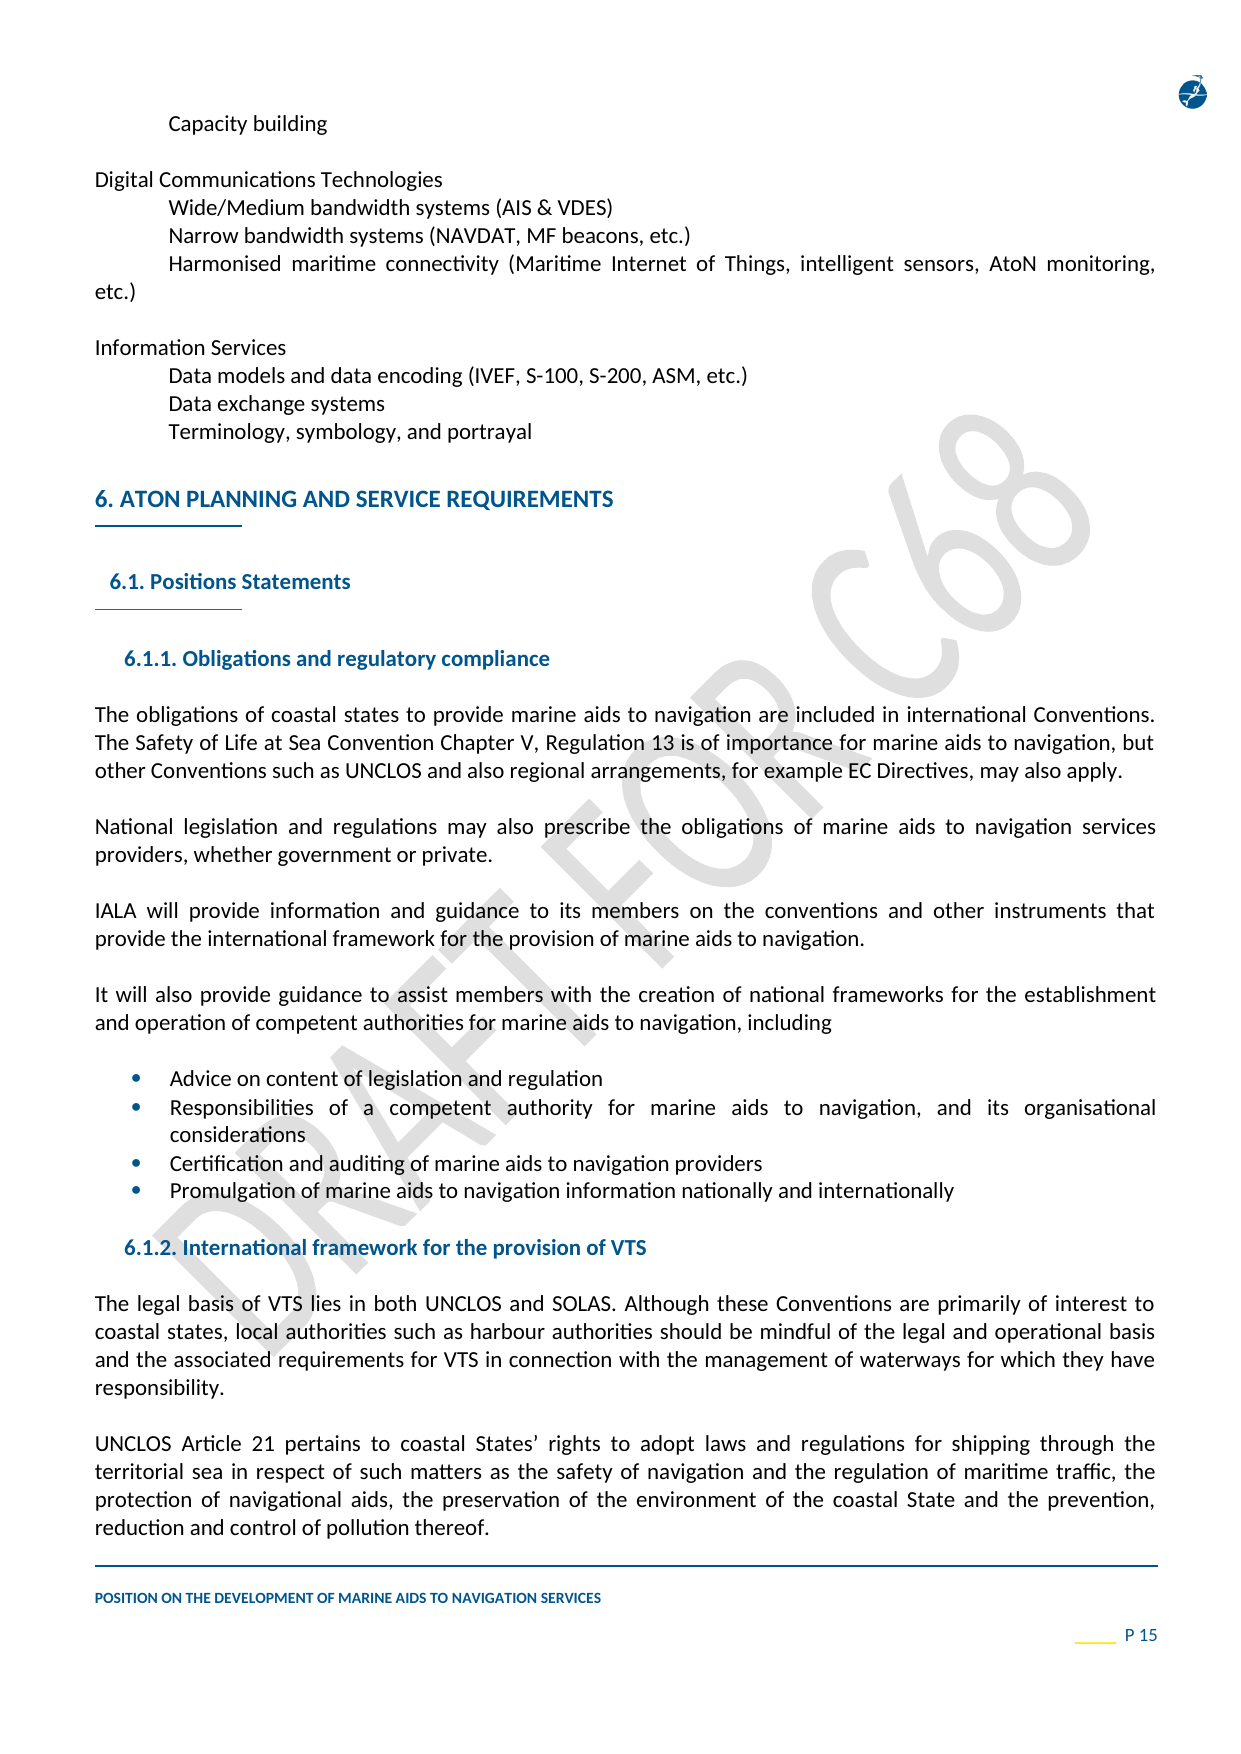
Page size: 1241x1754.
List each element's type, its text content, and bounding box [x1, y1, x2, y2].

text Terminology, symbology, and portrayal [94, 417, 1157, 445]
picture [1147, 25, 1241, 144]
subtitle Positions Statements [109, 567, 1157, 595]
text UNCLOS Article 21 pertains to coastal States’ rights to adopt laws and regulations for shipping through the territorial sea in respect of such matters as the safety of navigation and the regulation of maritime traffic, the protection of navigational aids, the preservation of the environment of the coastal State and the prevention, reduction and control of pollution thereof. [94, 1429, 1157, 1541]
text Harmonised maritime connectivity (Maritime Internet of Things, intelligent sensors, AtoN monitoring, etc.) [94, 249, 1157, 305]
text It will also provide guidance to assist members with the creation of national frameworks for the establishment and operation of competent authorities for marine aids to navigation, including [94, 981, 1157, 1037]
text Data models and data encoding (IVEF, S-100, S-200, ASM, etc.) [94, 361, 1157, 389]
text Certification and auditing of marine aids to navigation providers [132, 1149, 1157, 1177]
text Wide/Medium bandwidth systems (AIS & VDES) [94, 193, 1157, 221]
subtitle International framework for the provision of VTS [124, 1233, 1157, 1261]
text The obligations of coastal states to provide marine aids to navigation are included in international Conventions. The Safety of Life at Sea Convention Chapter V, Regulation 13 is of importance for marine aids to navigation, but other Conventions such as UNCLOS and also regional arrangements, for example EC Directives, may also apply. [94, 700, 1157, 784]
text Promulgation of marine aids to navigation information nationally and internationally [132, 1177, 1157, 1205]
text Capacity building [94, 109, 1157, 137]
text Narrow bandwidth systems (NAVDAT, MF beacons, etc.) [94, 221, 1157, 249]
text Advice on content of legislation and regulation [132, 1064, 1157, 1093]
subtitle Obligations and regulatory compliance [124, 644, 1157, 672]
text Information Services [94, 333, 1157, 361]
text National legislation and regulations may also prescribe the obligations of marine aids to navigation services providers, whether government or private. [94, 812, 1157, 868]
text Digital Communications Technologies [94, 165, 1157, 193]
text Responsibilities of a competent authority for marine aids to navigation, and its organisational considerations [132, 1093, 1157, 1149]
text IALA will provide information and guidance to its members on the conventions and other instruments that provide the international framework for the provision of marine aids to navigation. [94, 896, 1157, 952]
text Data exchange systems [94, 389, 1157, 417]
text The legal basis of VTS lies in both UNCLOS and SOLAS. Although these Conventions are primarily of interest to coastal states, local authorities such as harbour authorities should be mindful of the legal and operational basis and the associated requirements for VTS in connection with the management of waterways for which they have responsibility. [94, 1289, 1157, 1401]
subtitle AtoN PLANNING AND SERVICE REQUIREMENTS [94, 483, 1157, 513]
